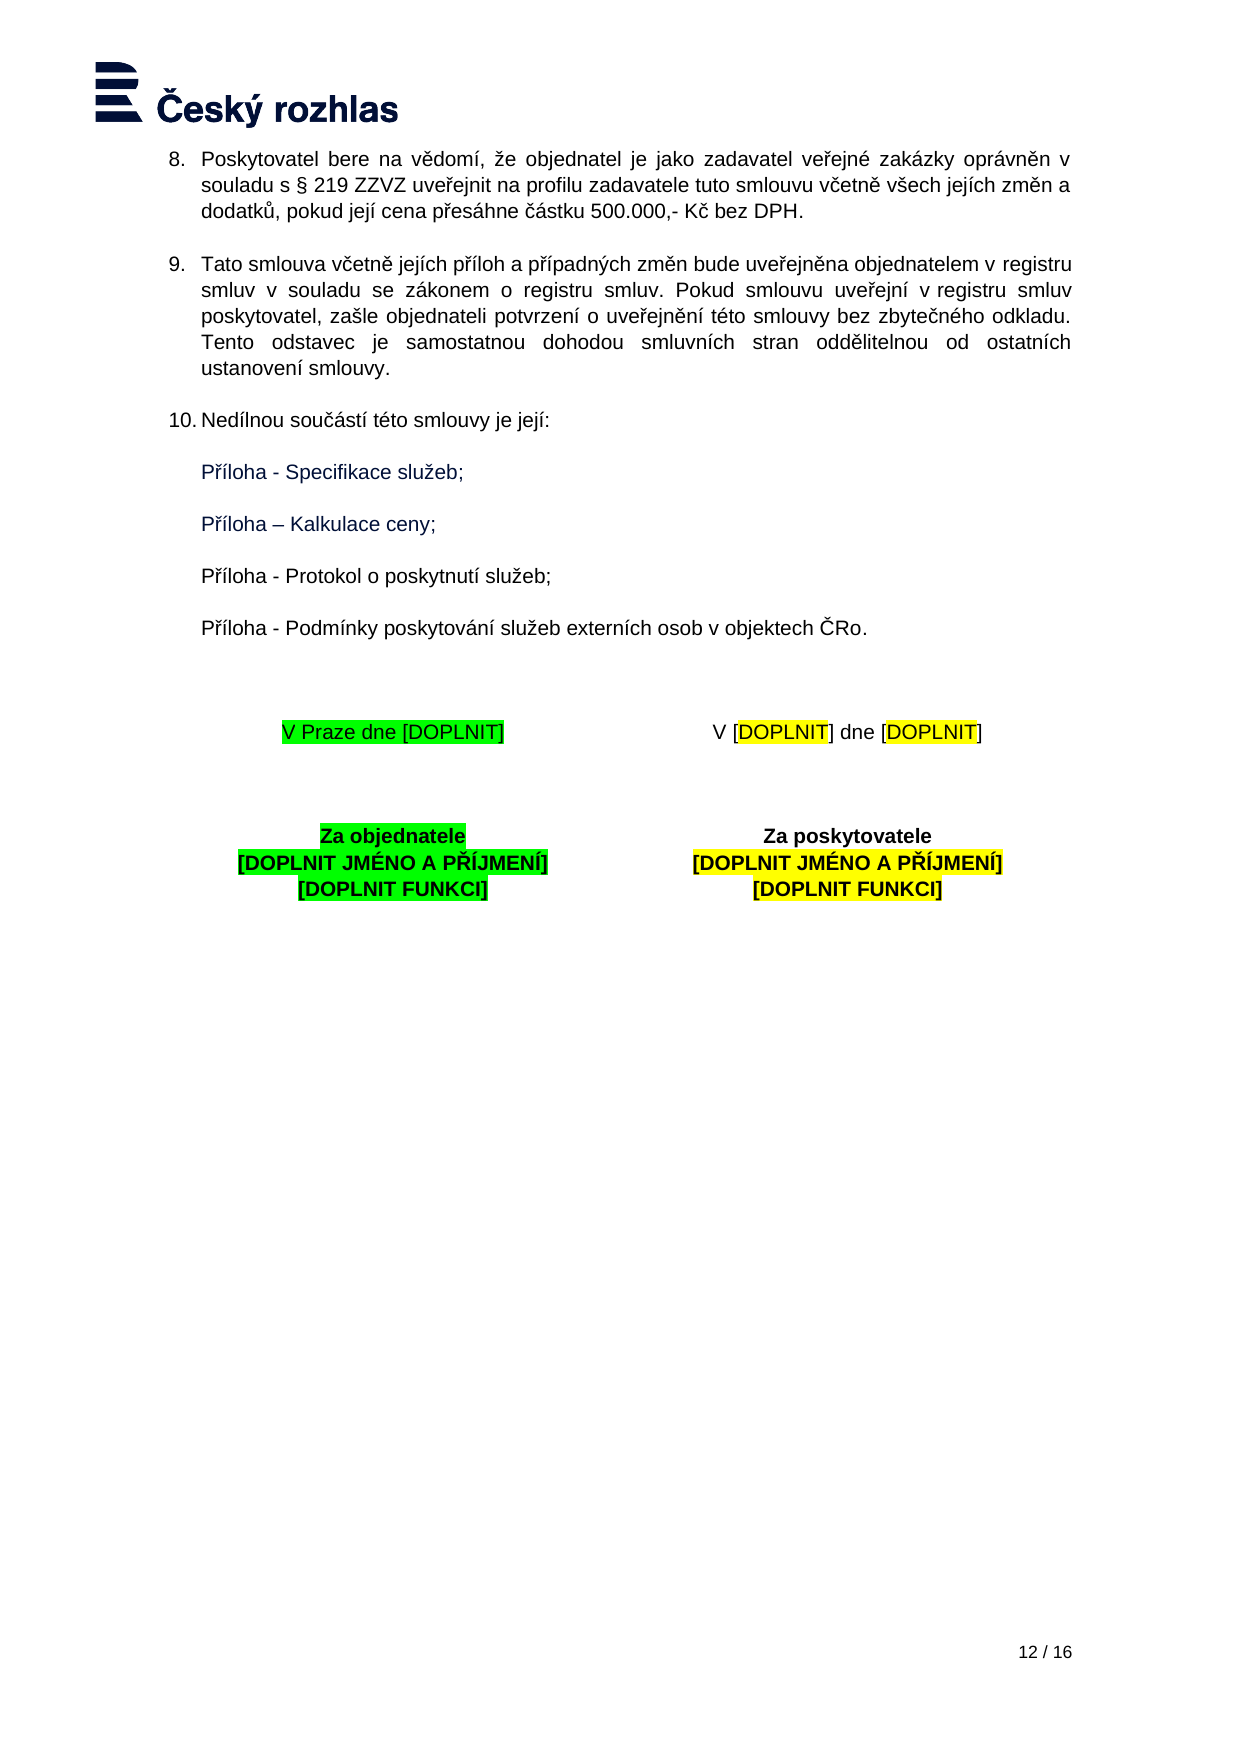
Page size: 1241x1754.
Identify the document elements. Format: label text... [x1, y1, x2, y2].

list Nedílnou součástí této smlouvy je její: [168, 406, 1072, 432]
table_header V [DOPLNIT] dne [DOPLNIT] [620, 719, 1075, 745]
list Příloha - Protokol o poskytnutí služeb; [201, 563, 1072, 589]
list Tato smlouva včetně jejích příloh a případných změn bude uveřejněna objednatelem v registru smluv v souladu se zákonem o registru smluv. Pokud smlouvu uveřejní v registru smluv poskytovatel, zašle objednateli potvrzení o uveřejnění této smlouvy bez zbytečného odkladu. Tento odstavec je samostatnou dohodou smluvních stran oddělitelnou od ostatních ustanovení smlouvy. [168, 250, 1072, 380]
table_header V Praze dne [DOPLNIT] [165, 719, 620, 745]
list Příloha - Podmínky poskytování služeb externích osob v objektech ČRo. [201, 615, 1072, 641]
picture [95, 62, 398, 128]
table_cell Za poskytovatele [DOPLNIT JMÉNO A PŘÍJMENÍ] [DOPLNIT FUNKCI] [620, 745, 1075, 901]
subtitle Příloha – Kalkulace ceny; [168, 511, 1072, 537]
table_cell Za objednatele [DOPLNIT JMÉNO A PŘÍJMENÍ] [DOPLNIT FUNKCI] [165, 745, 620, 901]
subtitle Příloha - Specifikace služeb; [168, 458, 1072, 484]
list Poskytovatel bere na vědomí, že objednatel je jako zadavatel veřejné zakázky oprávněn v souladu s § 219 ZZVZ uveřejnit na profilu zadavatele tuto smlouvu včetně všech jejích změn a dodatků, pokud její cena přesáhne částku 500.000,- Kč bez DPH. [168, 146, 1072, 224]
